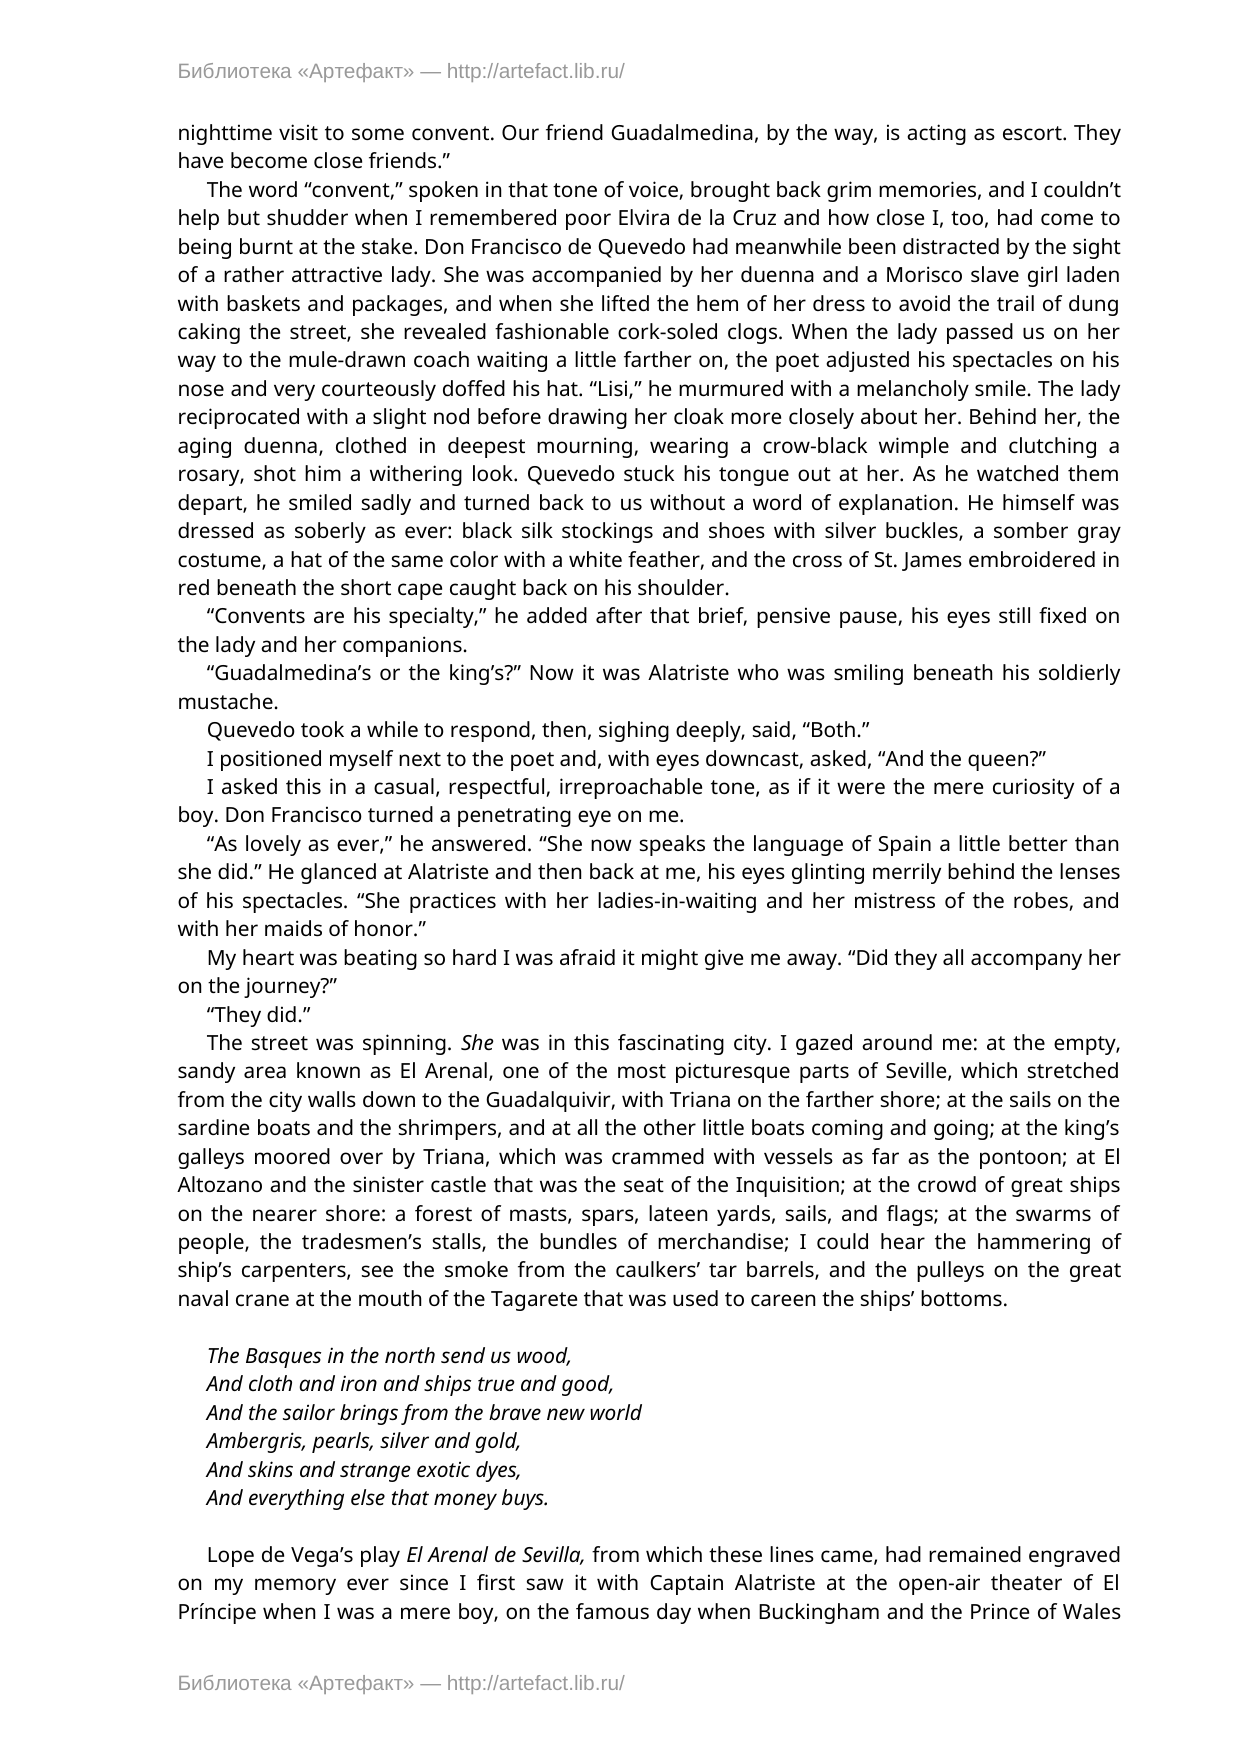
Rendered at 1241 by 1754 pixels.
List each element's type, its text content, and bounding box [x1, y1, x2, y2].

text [177, 118, 1122, 175]
text The Basques in the north send us wood, [177, 1341, 1122, 1369]
text I positioned myself next to the poet and, with eyes downcast, asked, “And the queen?” [177, 744, 1122, 772]
text “They did.” [177, 1000, 1122, 1028]
text And cloth and iron and ships true and good, [177, 1369, 1122, 1398]
text My heart was beating so hard I was afraid it might give me away. “Did they all accompany her on the journey?” [177, 943, 1122, 1000]
text “Convents are his specialty,” he added after that brief, pensive pause, his eyes still fixed on the lady and her companions. [177, 602, 1122, 658]
text And the sailor brings from the brave new world [177, 1398, 1122, 1426]
text The street was spinning. She was in this fascinating city. I gazed around me: at the empty, sandy area known as El Arenal, one of the most picturesque parts of Seville, which stretched from the city walls down to the Guadalquivir, with Triana on the farther shore; at the sails on the sardine boats and the shrimpers, and at all the other little boats coming and going; at the king’s galleys moored over by Triana, which was crammed with vessels as far as the pontoon; at El Altozano and the sinister castle that was the seat of the Inquisition; at the crowd of great ships on the nearer shore: a forest of masts, spars, lateen yards, sails, and flags; at the swarms of people, the tradesmen’s stalls, the bundles of merchandise; I could hear the hammering of ship’s carpenters, see the smoke from the caulkers’ tar barrels, and the pulleys on the great naval crane at the mouth of the Tagarete that was used to careen the ships’ bottoms. [177, 1028, 1122, 1312]
text Quevedo took a while to respond, then, sighing deeply, said, “Both.” [177, 715, 1122, 744]
text Ambergris, pearls, silver and gold, [177, 1426, 1122, 1455]
text The word “convent,” spoken in that tone of voice, brought back grim memories, and I couldn’t help but shudder when I remembered poor Elvira de la Cruz and how close I, too, had come to being burnt at the stake. Don Francisco de Quevedo had meanwhile been distracted by the sight of a rather attractive lady. She was accompanied by her duenna and a Morisco slave girl laden with baskets and packages, and when she lifted the hem of her dress to avoid the trail of dung caking the street, she revealed fashionable cork-soled clogs. When the lady passed us on her way to the mule-drawn coach waiting a little farther on, the poet adjusted his spectacles on his nose and very courteously doffed his hat. “Lisi,” he murmured with a melancholy smile. The lady reciprocated with a slight nod before drawing her cloak more closely about her. Behind her, the aging duenna, clothed in deepest mourning, wearing a crow-black wimple and clutching a rosary, shot him a withering look. Quevedo stuck his tongue out at her. As he watched them depart, he smiled sadly and turned back to us without a word of explanation. He himself was dressed as soberly as ever: black silk stockings and shoes with silver buckles, a somber gray costume, a hat of the same color with a white feather, and the cross of St. James embroidered in red beneath the short cape caught back on his shoulder. [177, 175, 1122, 602]
text And everything else that money buys. [177, 1483, 1122, 1512]
text I asked this in a casual, respectful, irreproachable tone, as if it were the mere curiosity of a boy. Don Francisco turned a penetrating eye on me. [177, 772, 1122, 829]
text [177, 1540, 1122, 1625]
text And skins and strange exotic dyes, [177, 1455, 1122, 1483]
text “Guadalmedina’s or the king’s?” Now it was Alatriste who was smiling beneath his soldierly mustache. [177, 658, 1122, 715]
text “As lovely as ever,” he answered. “She now speaks the language of Spain a little better than she did.” He glanced at Alatriste and then back at me, his eyes glinting merrily behind the lenses of his spectacles. “She practices with her ladies-in-waiting and her mistress of the robes, and with her maids of honor.” [177, 829, 1122, 943]
